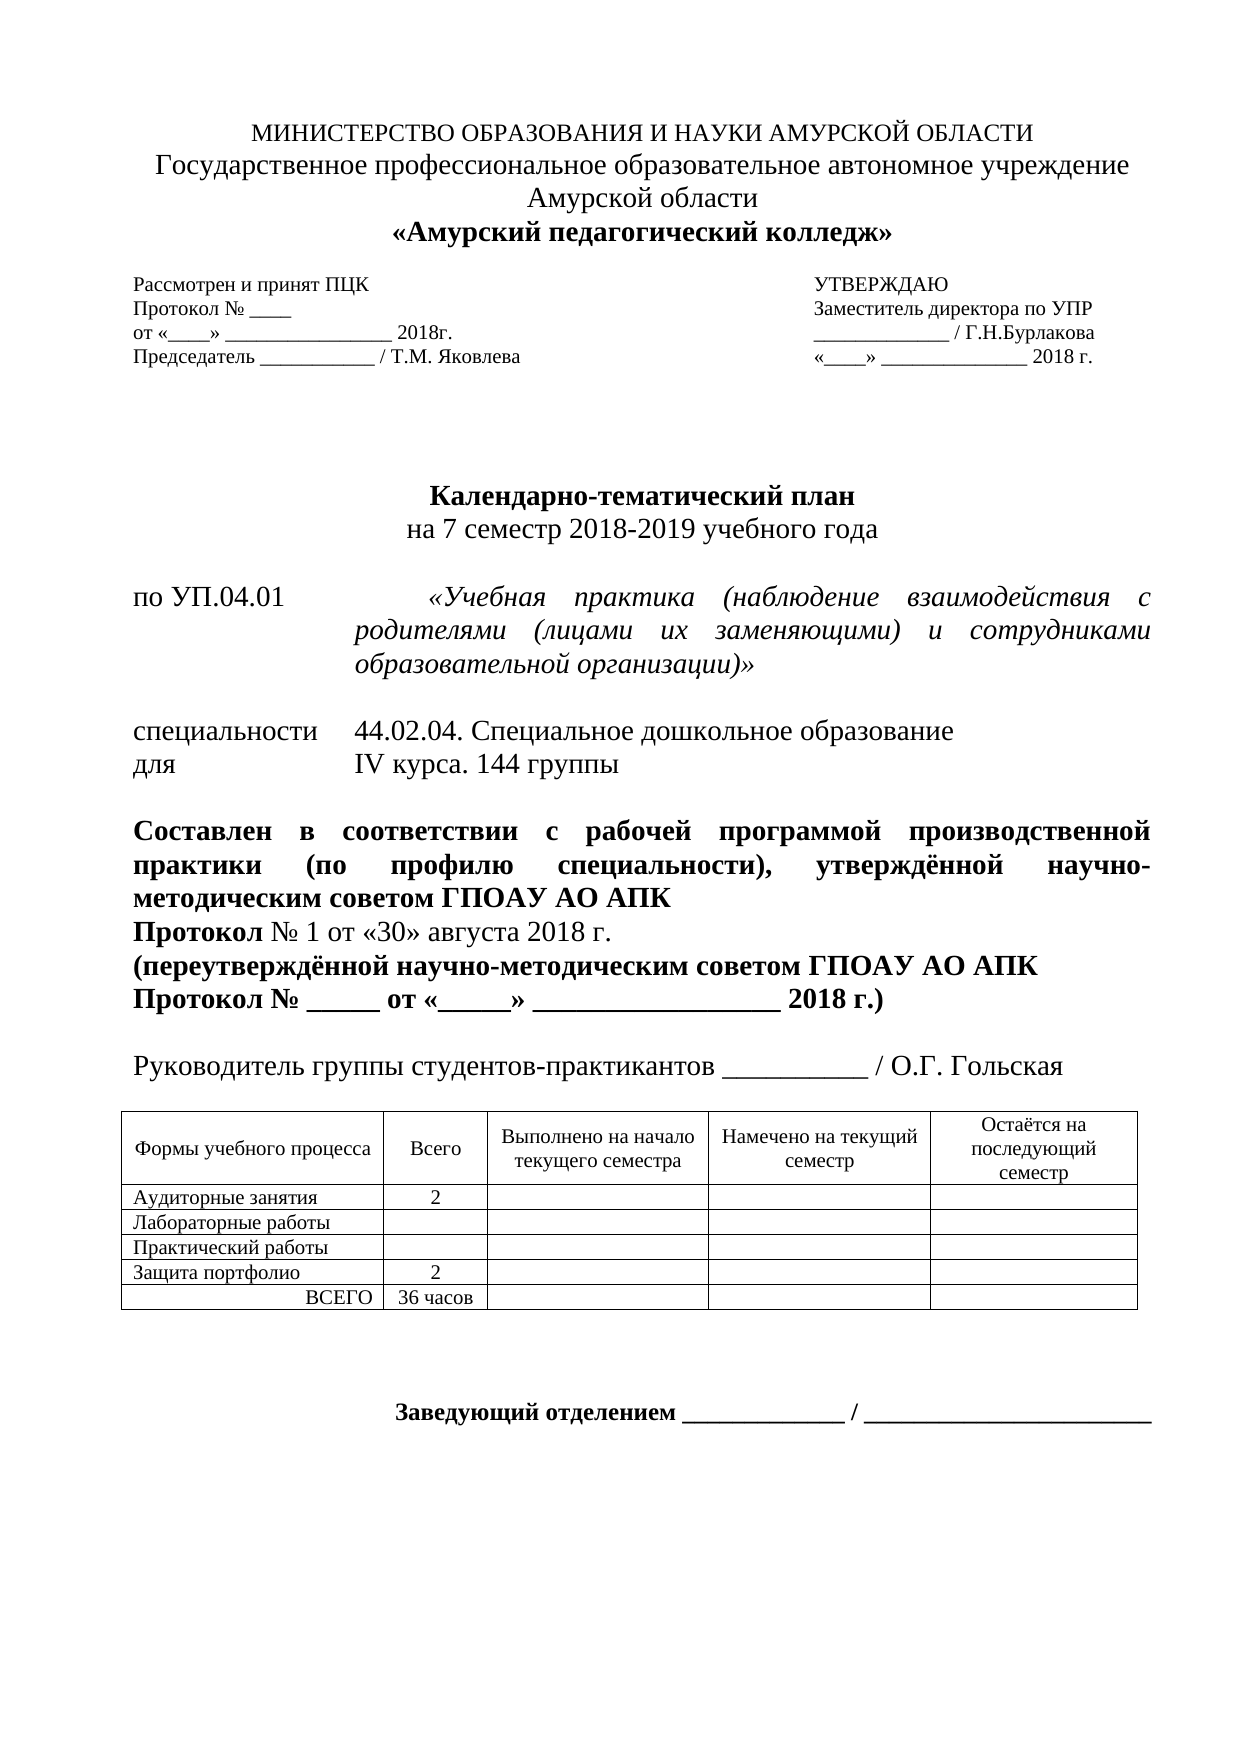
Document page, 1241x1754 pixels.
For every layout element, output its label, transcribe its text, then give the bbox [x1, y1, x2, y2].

table_cell Практический работы [122, 1235, 383, 1259]
table_cell [709, 1185, 930, 1209]
text Составлен в соответствии с рабочей программой производственной практики (по профилю специальности), утверждённой научно-методическим советом ГПОАУ АО АПК [133, 813, 1152, 914]
table_cell [931, 1185, 1137, 1209]
table_header Намечено на текущий семестр [709, 1112, 930, 1184]
table_cell 36 часов [384, 1285, 487, 1309]
text Государственное профессиональное образовательное автономное учреждение [133, 147, 1152, 180]
text Календарно-тематический план [133, 478, 1152, 512]
table_cell [488, 1185, 708, 1209]
table_cell [709, 1260, 930, 1284]
table_header УТВЕРЖДАЮ Заместитель директора по УПР _____________ / Г.Н.Бурлакова «____» ______________ 2018 г. [636, 271, 1163, 392]
text специальности 44.02.04. Специальное дошкольное образование [133, 713, 1152, 746]
table_cell [931, 1210, 1137, 1234]
table_cell 2 [384, 1260, 487, 1284]
table_cell [931, 1260, 1137, 1284]
table_header Рассмотрен и принят ПЦК Протокол № ____ от «____» ________________ 2018г. Председатель ___________ / Т.М. Яковлева [122, 271, 636, 392]
table_cell [709, 1210, 930, 1234]
text для IV курса. 144 группы [133, 746, 1152, 780]
text Протокол № _____ от «_____» _________________ 2018 г.) [133, 981, 1152, 1015]
text Заведующий отделением _____________ / _______________________ [133, 1397, 1152, 1425]
text по УП.04.01 «Учебная практика (наблюдение взаимодействия с родителями (лицами их заменяющими) и сотрудниками образовательной организации)» [133, 579, 1152, 679]
table_cell [384, 1210, 487, 1234]
table_cell [488, 1285, 708, 1309]
table_header Формы учебного процесса [122, 1112, 383, 1184]
text Руководитель группы студентов-практикантов __________ / О.Г. Гольская [133, 1048, 1152, 1082]
text «Амурский педагогический колледж» [133, 214, 1152, 247]
text на 7 семестр 2018-2019 учебного года [133, 512, 1152, 545]
text МИНИСТЕРСТВО ОБРАЗОВАНИЯ И НАУКИ АМУРСКОЙ ОБЛАСТИ [133, 118, 1152, 147]
text Амурской области [133, 180, 1152, 214]
table_cell [488, 1210, 708, 1234]
table_header Выполнено на начало текущего семестра [488, 1112, 708, 1184]
table_cell [488, 1260, 708, 1284]
text (переутверждённой научно-методическим советом ГПОАУ АО АПК [133, 948, 1152, 981]
table_cell ВСЕГО [122, 1285, 383, 1309]
table_header Всего [384, 1112, 487, 1184]
table_cell [488, 1235, 708, 1259]
table_cell [709, 1235, 930, 1259]
table_cell Защита портфолио [122, 1260, 383, 1284]
table_cell [931, 1285, 1137, 1309]
table_header Остаётся на последующий семестр [931, 1112, 1137, 1184]
table_cell Лабораторные работы [122, 1210, 383, 1234]
table_cell 2 [384, 1185, 487, 1209]
text Протокол № 1 от «30» августа 2018 г. [133, 914, 1152, 948]
table_cell [384, 1235, 487, 1259]
table_cell Аудиторные занятия [122, 1185, 383, 1209]
table_cell [931, 1235, 1137, 1259]
table_cell [709, 1285, 930, 1309]
